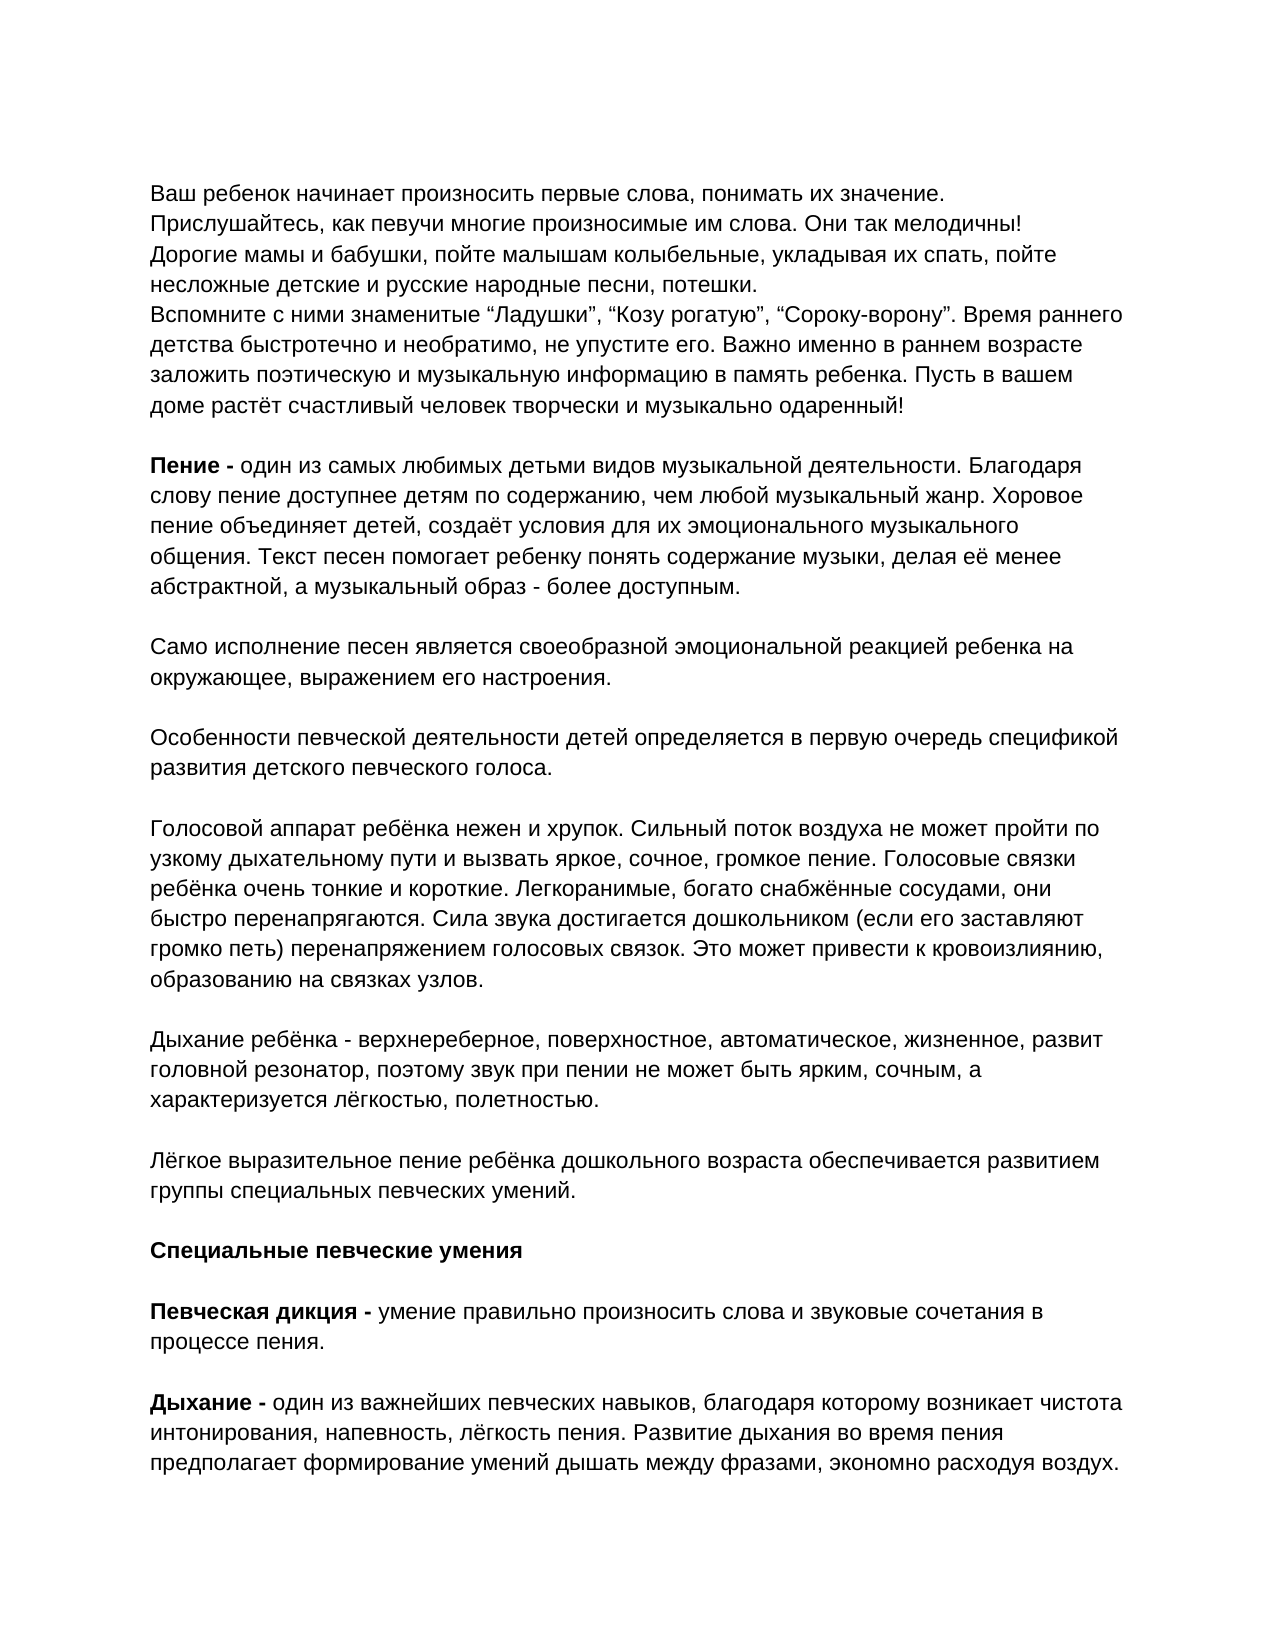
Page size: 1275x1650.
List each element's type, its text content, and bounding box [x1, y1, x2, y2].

text Само исполнение песен является своеобразной эмоциональной реакцией ребенка на окружающее, выражением его настроения. [150, 633, 1125, 690]
text Певческая дикция - умение правильно произносить слова и звуковые сочетания в процессе пения. [150, 1298, 1125, 1354]
text Ваш ребенок начинает произносить первые слова, понимать их значение. Прислушайтесь, как певучи многие произносимые им слова. Они так мелодичны! [150, 180, 1125, 237]
text Вспомните с ними знаменитые “Ладушки”, “Козу рогатую”, “Сороку-ворону”. Время раннего детства быстротечно и необратимо, не упустите его. Важно именно в раннем возрасте заложить поэтическую и музыкальную информацию в память ребенка. Пусть в вашем доме растёт счастливый человек творчески и музыкально одаренный! [150, 301, 1125, 418]
text Пение - один из самых любимых детьми видов музыкальной деятельности. Благодаря слову пение доступнее детям по содержанию, чем любой музыкальный жанр. Хоровое пение объединяет детей, создаёт условия для их эмоционального музыкального общения. Текст песен помогает ребенку понять содержание музыки, делая её менее абстрактной, а музыкальный образ - более доступным. [150, 452, 1125, 599]
text Дыхание - один из важнейших певческих навыков, благодаря которому возникает чистота интонирования, напевность, лёгкость пения. Развитие дыхания во время пения предполагает формирование умений дышать между фразами, экономно расходуя воздух. [150, 1388, 1125, 1475]
text Специальные певческие умения [150, 1237, 1125, 1264]
text Голосовой аппарат ребёнка нежен и хрупок. Сильный поток воздуха не может пройти по узкому дыхательному пути и вызвать яркое, сочное, громкое пение. Голосовые связки ребёнка очень тонкие и короткие. Легкоранимые, богато снабжённые сосудами, они быстро перенапрягаются. Сила звука достигается дошкольником (если его заставляют громко петь) перенапряжением голосовых связок. Это может привести к кровоизлиянию, образованию на связках узлов. [150, 814, 1125, 992]
text Особенности певческой деятельности детей определяется в первую очередь спецификой развития детского певческого голоса. [150, 724, 1125, 781]
text Лёгкое выразительное пение ребёнка дошкольного возраста обеспечивается развитием группы специальных певческих умений. [150, 1147, 1125, 1203]
text Дыхание ребёнка - верхнереберное, поверхностное, автоматическое, жизненное, развит головной резонатор, поэтому звук при пении не может быть ярким, сочным, а характеризуется лёгкостью, полетностью. [150, 1026, 1125, 1113]
text Дорогие мамы и бабушки, пойте малышам колыбельные, укладывая их спать, пойте несложные детские и русские народные песни, потешки. [150, 241, 1125, 297]
